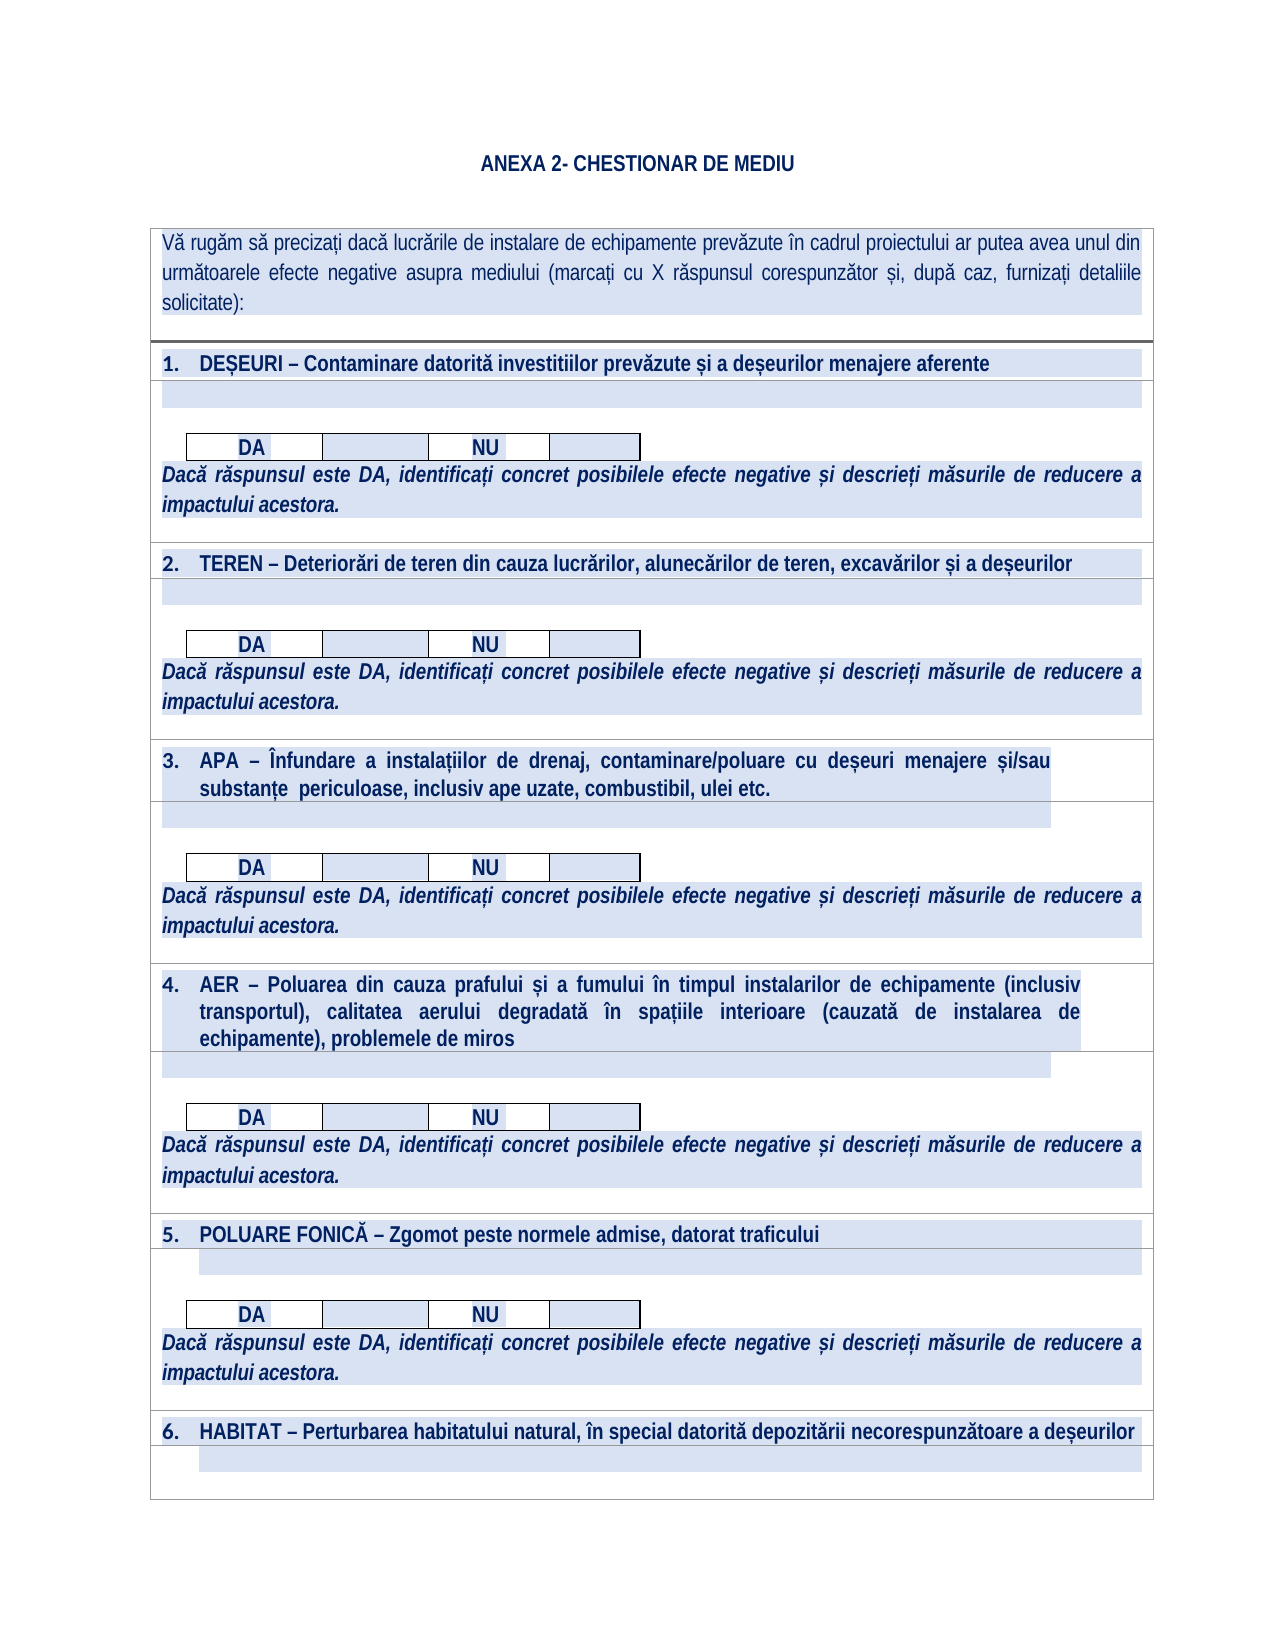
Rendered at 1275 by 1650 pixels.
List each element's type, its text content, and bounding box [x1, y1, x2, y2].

table_cell POLUARE FONICĂ – Zgomot peste normele admise, datorat traficului [151, 1214, 1153, 1248]
table_header Vă rugăm să precizați dacă lucrările de instalare de echipamente prevăzute în cadrul proiectului ar putea avea unul din următoarele efecte negative asupra mediului (marcați cu X răspunsul corespunzător și, după caz, furnizați detaliile solicitate): [151, 229, 1153, 340]
table_cell Dacă răspunsul este DA, identificați concret posibilele efecte negative și descrieți măsurile de reducere a impactului acestora. [151, 802, 1153, 963]
table_cell Dacă răspunsul este DA, identificați concret posibilele efecte negative și descrieți măsurile de reducere a impactului acestora. [151, 381, 1153, 542]
subtitle ANEXA 2- CHESTIONAR DE MEDIU [150, 150, 1125, 176]
table_cell Dacă răspunsul este DA, identificați concret posibilele efecte negative și descrieți măsurile de reducere a impactului acestora. [151, 1052, 1153, 1213]
table_cell Dacă răspunsul este DA, identificați concret posibilele efecte negative și descrieți măsurile de reducere a impactului acestora. [151, 1249, 1153, 1410]
table_cell AER – Poluarea din cauza prafului și a fumului în timpul instalarilor de echipamente (inclusiv transportul), calitatea aerului degradată în spațiile interioare (cauzată de instalarea de echipamente), problemele de miros [151, 964, 1153, 1051]
table_cell DEȘEURI – Contaminare datorită investitiilor prevăzute și a deșeurilor menajere aferente [151, 343, 1153, 380]
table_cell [151, 1446, 1153, 1499]
table_cell HABITAT – Perturbarea habitatului natural, în special datorită depozitării necorespunzătoare a deșeurilor [151, 1411, 1153, 1445]
table_cell TEREN – Deteriorări de teren din cauza lucrărilor, alunecărilor de teren, excavărilor și a deșeurilor [151, 543, 1153, 577]
table_cell APA – Înfundare a instalațiilor de drenaj, contaminare/poluare cu deșeuri menajere și/sau substanțe periculoase, inclusiv ape uzate, combustibil, ulei etc. [151, 740, 1153, 801]
table_cell Dacă răspunsul este DA, identificați concret posibilele efecte negative și descrieți măsurile de reducere a impactului acestora. [151, 579, 1153, 739]
